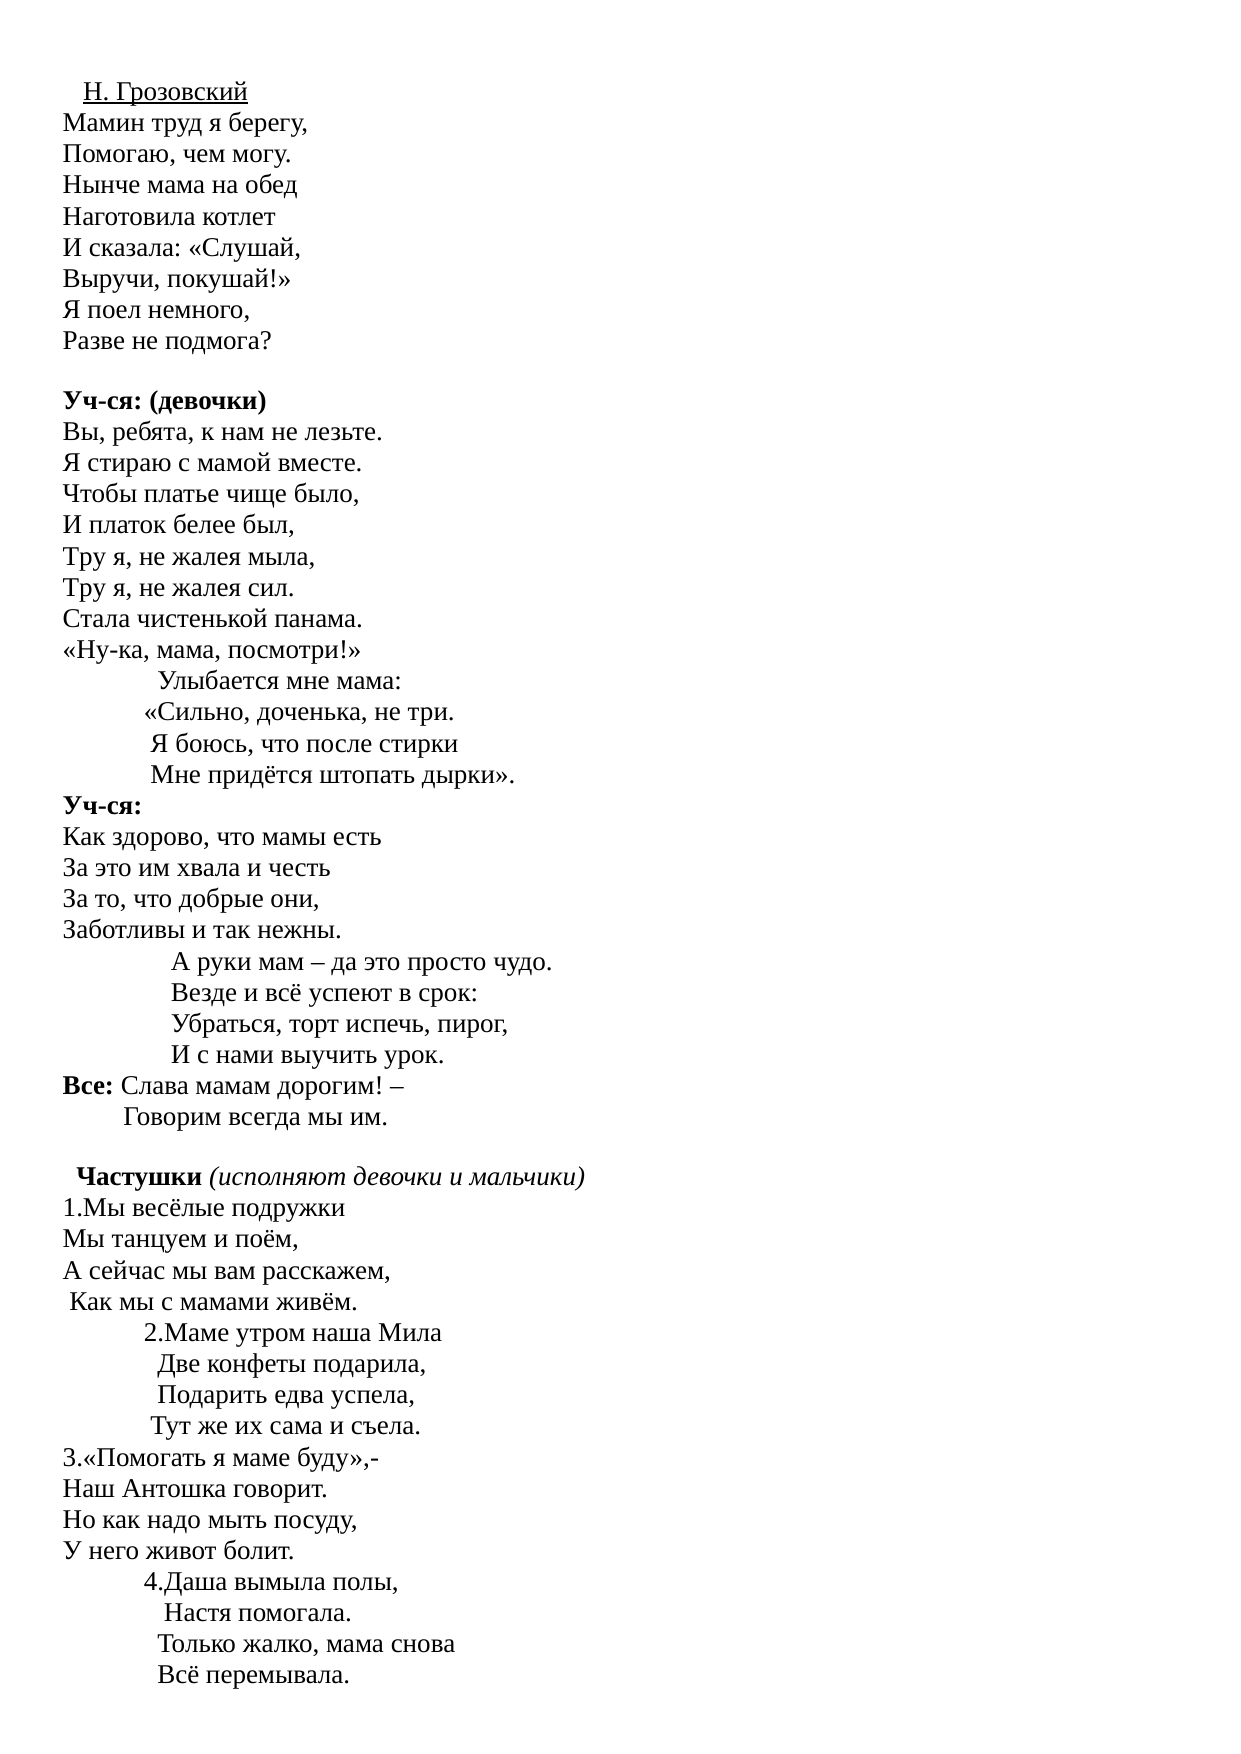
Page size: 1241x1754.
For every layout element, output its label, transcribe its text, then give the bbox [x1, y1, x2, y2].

text Всё перемывала. [62, 1659, 1192, 1690]
text Tpy я, не жалея мыла, [62, 540, 1192, 571]
text 2.Маме утром наша Мила [62, 1316, 1192, 1347]
text У него живот болит. [62, 1534, 1192, 1565]
text Стала чистенькой панама. [62, 602, 1192, 633]
text Мы танцуем и поём, [62, 1223, 1192, 1254]
text Уч-ся: [62, 789, 1192, 820]
text Две конфеты подарила, [62, 1347, 1192, 1378]
text Я стираю с мамой вместе. [62, 446, 1192, 477]
text За то, что добрые они, [62, 882, 1192, 913]
text Улыбается мне мама: [62, 664, 1192, 696]
text Как мы с мамами живём. [62, 1285, 1192, 1316]
text Чтобы платье чище было, [62, 477, 1192, 509]
text Разве не подмога? [62, 324, 1192, 355]
text Говорим всегда мы им. [62, 1100, 1192, 1132]
text А сейчас мы вам расскажем, [62, 1254, 1192, 1285]
text И сказала: «Слушай, [62, 231, 1192, 262]
text 1.Мы весёлые подружки [62, 1191, 1192, 1223]
text Tpy я, не жалея сил. [62, 571, 1192, 602]
text Н. Грозовский [62, 75, 1192, 106]
text Я боюсь, что после стирки [62, 727, 1192, 758]
text 4.Даша вымыла полы, [62, 1565, 1192, 1596]
text Убраться, торт испечь, пирог, [62, 1007, 1192, 1038]
text За это им хвала и честь [62, 851, 1192, 882]
text 3.«Помогать я маме буду»,- [62, 1441, 1192, 1472]
text Подарить едва успела, [62, 1378, 1192, 1409]
text Везде и всё успеют в срок: [62, 976, 1192, 1007]
text Мне придётся штопать дырки». [62, 758, 1192, 789]
text «Hy-ка, мама, посмотри!» [62, 633, 1192, 664]
text Нынче мама на обед [62, 168, 1192, 199]
text Тут же их сама и съела. [62, 1409, 1192, 1441]
text Заботливы и так нежны. [62, 913, 1192, 945]
text Настя помогала. [62, 1596, 1192, 1627]
text Частушки (исполняют девочки и мальчики) [62, 1160, 1192, 1191]
text Уч-ся: (девочки) [62, 384, 1192, 415]
text И с нами выучить урок. [62, 1038, 1192, 1069]
text Наготовила котлет [62, 199, 1192, 231]
text Мамин труд я берегу, [62, 106, 1192, 137]
text Я поел немного, [62, 293, 1192, 324]
text «Сильно, доченька, не три. [62, 696, 1192, 727]
text Но как надо мыть посуду, [62, 1503, 1192, 1534]
text Помогаю, чем могу. [62, 137, 1192, 168]
text Вы, ребята, к нам не лезьте. [62, 415, 1192, 446]
text И платок белее был, [62, 509, 1192, 540]
text Только жалко, мама снова [62, 1627, 1192, 1659]
text Выручи, покушай!» [62, 262, 1192, 293]
text Все: Слава мамам дорогим! – [62, 1069, 1192, 1100]
text А руки мам – да это просто чудо. [62, 945, 1192, 976]
text Как здорово, что мамы есть [62, 820, 1192, 851]
text Наш Антошка говорит. [62, 1472, 1192, 1503]
